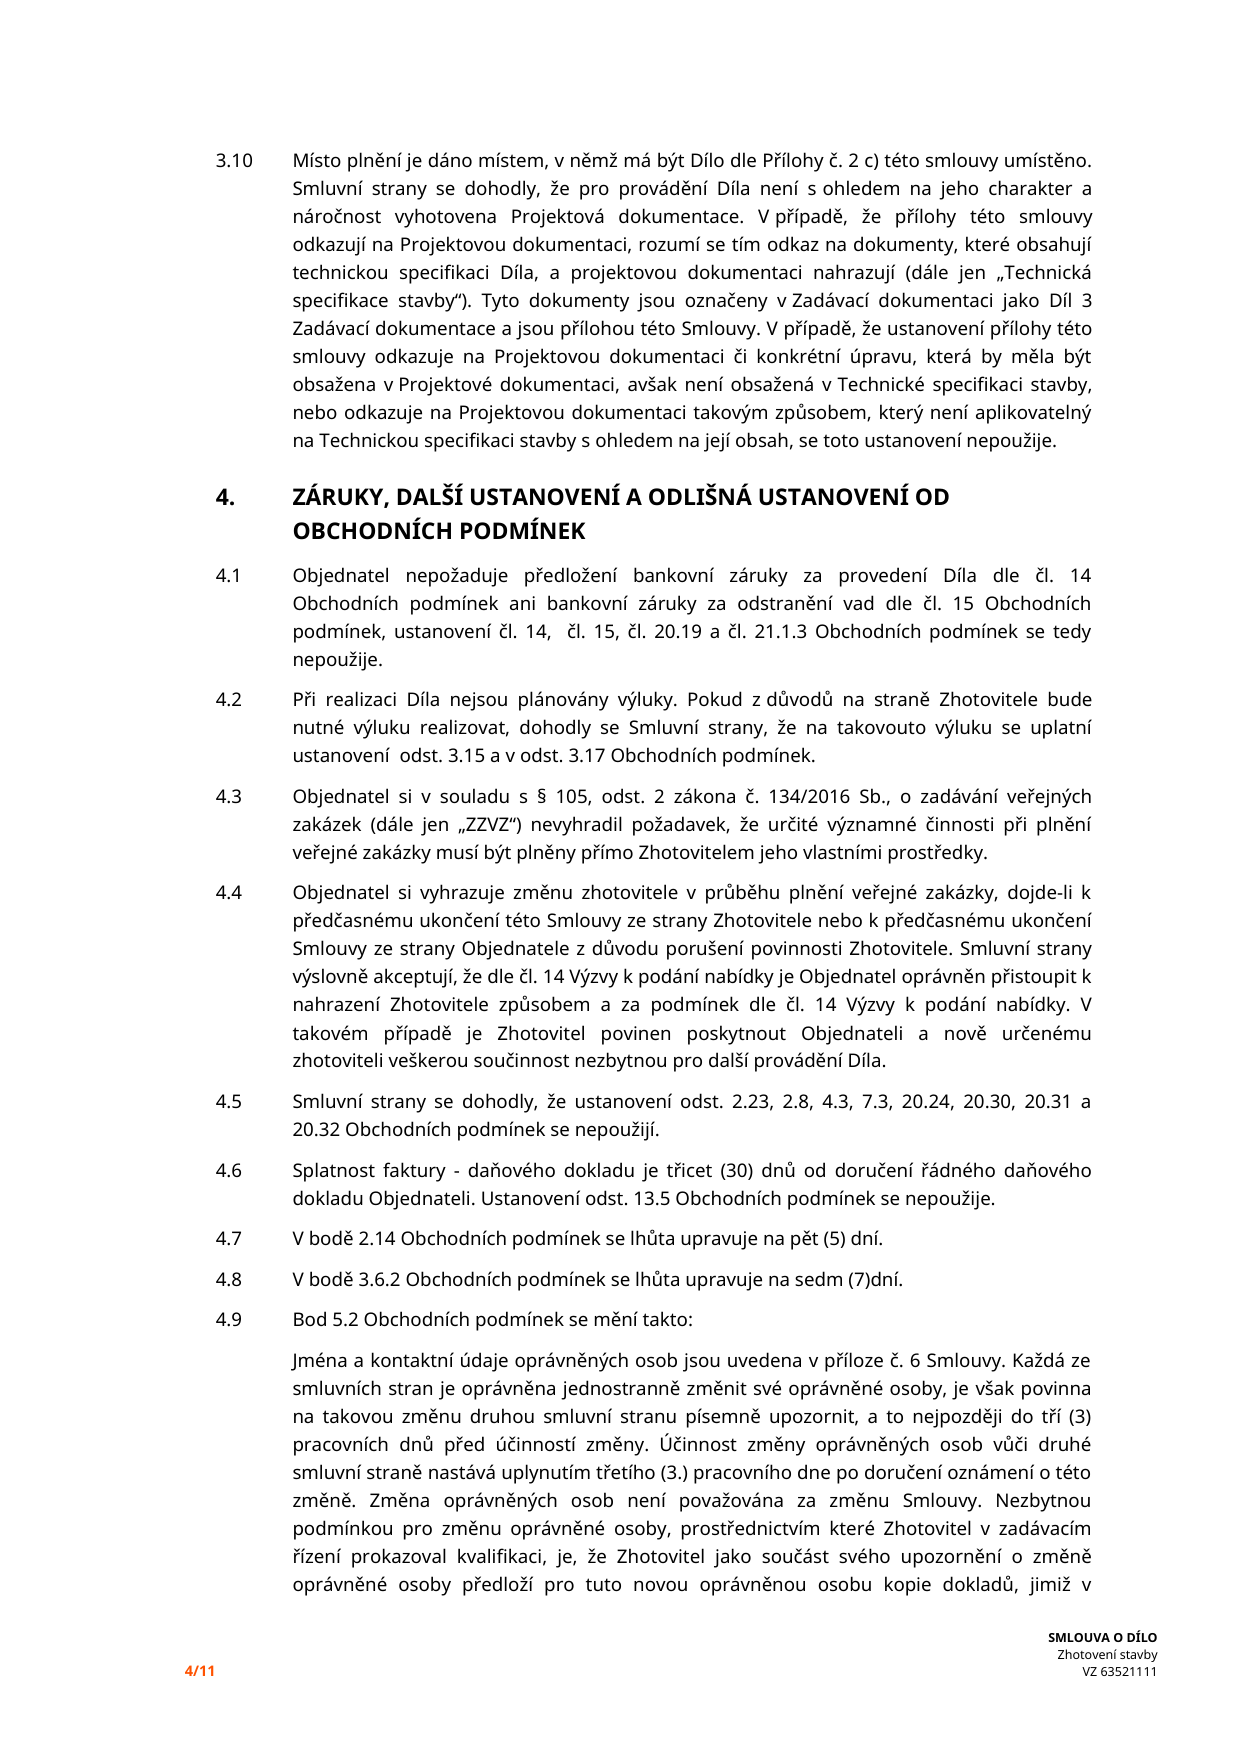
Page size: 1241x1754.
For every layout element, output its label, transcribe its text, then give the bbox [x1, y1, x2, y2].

text Objednatel si v souladu s § 105, odst. 2 zákona č. 134/2016 Sb., o zadávání veřejných zakázek (dále jen „ZZVZ“) nevyhradil požadavek, že určité významné činnosti při plnění veřejné zakázky musí být plněny přímo Zhotovitelem jeho vlastními prostředky. [216, 783, 1093, 865]
text Objednatel si vyhrazuje změnu zhotovitele v průběhu plnění veřejné zakázky, dojde-li k předčasnému ukončení této Smlouvy ze strany Zhotovitele nebo k předčasnému ukončení Smlouvy ze strany Objednatele z důvodu porušení povinnosti Zhotovitele. Smluvní strany výslovně akceptují, že dle čl. 14 Výzvy k podání nabídky je Objednatel oprávněn přistoupit k nahrazení Zhotovitele způsobem a za podmínek dle čl. 14 Výzvy k podání nabídky. V takovém případě je Zhotovitel povinen poskytnout Objednateli a nově určenému zhotoviteli veškerou součinnost nezbytnou pro další provádění Díla. [216, 880, 1093, 1073]
text ZÁRUKY, DALŠÍ USTANOVENÍ A ODLIŠNÁ USTANOVENÍ OD OBCHODNÍCH PODMÍNEK [216, 481, 1093, 546]
text V bodě 3.6.2 Obchodních podmínek se lhůta upravuje na sedm (7)dní. [216, 1266, 1093, 1291]
text V bodě 2.14 Obchodních podmínek se lhůta upravuje na pět (5) dní. [216, 1225, 1093, 1251]
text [292, 1347, 1093, 1597]
text Objednatel nepožaduje předložení bankovní záruky za provedení Díla dle čl. 14 Obchodních podmínek ani bankovní záruky za odstranění vad dle čl. 15 Obchodních podmínek, ustanovení čl. 14, čl. 15, čl. 20.19 a čl. 21.1.3 Obchodních podmínek se tedy nepoužije. [216, 562, 1093, 672]
text Smluvní strany se dohodly, že ustanovení odst. 2.23, 2.8, 4.3, 7.3, 20.24, 20.30, 20.31 a 20.32 Obchodních podmínek se nepoužijí. [216, 1088, 1093, 1142]
text Při realizaci Díla nejsou plánovány výluky. Pokud z důvodů na straně Zhotovitele bude nutné výluku realizovat, dohodly se Smluvní strany, že na takovouto výluku se uplatní ustanovení odst. 3.15 a v odst. 3.17 Obchodních podmínek. [216, 687, 1093, 768]
text Místo plnění je dáno místem, v němž má být Dílo dle Přílohy č. 2 c) této smlouvy umístěno. Smluvní strany se dohodly, že pro provádění Díla není s ohledem na jeho charakter a náročnost vyhotovena Projektová dokumentace. V případě, že přílohy této smlouvy odkazují na Projektovou dokumentaci, rozumí se tím odkaz na dokumenty, které obsahují technickou specifikaci Díla, a projektovou dokumentaci nahrazují (dále jen „Technická specifikace stavby“). Tyto dokumenty jsou označeny v Zadávací dokumentaci jako Díl 3 Zadávací dokumentace a jsou přílohou této Smlouvy. V případě, že ustanovení přílohy této smlouvy odkazuje na Projektovou dokumentaci či konkrétní úpravu, která by měla být obsažena v Projektové dokumentaci, avšak není obsažená v Technické specifikaci stavby, nebo odkazuje na Projektovou dokumentaci takovým způsobem, který není aplikovatelný na Technickou specifikaci stavby s ohledem na její obsah, se toto ustanovení nepoužije. [216, 147, 1093, 453]
text Splatnost faktury - daňového dokladu je třicet (30) dnů od doručení řádného daňového dokladu Objednateli. Ustanovení odst. 13.5 Obchodních podmínek se nepoužije. [216, 1157, 1093, 1210]
text Bod 5.2 Obchodních podmínek se mění takto: [216, 1306, 1093, 1332]
